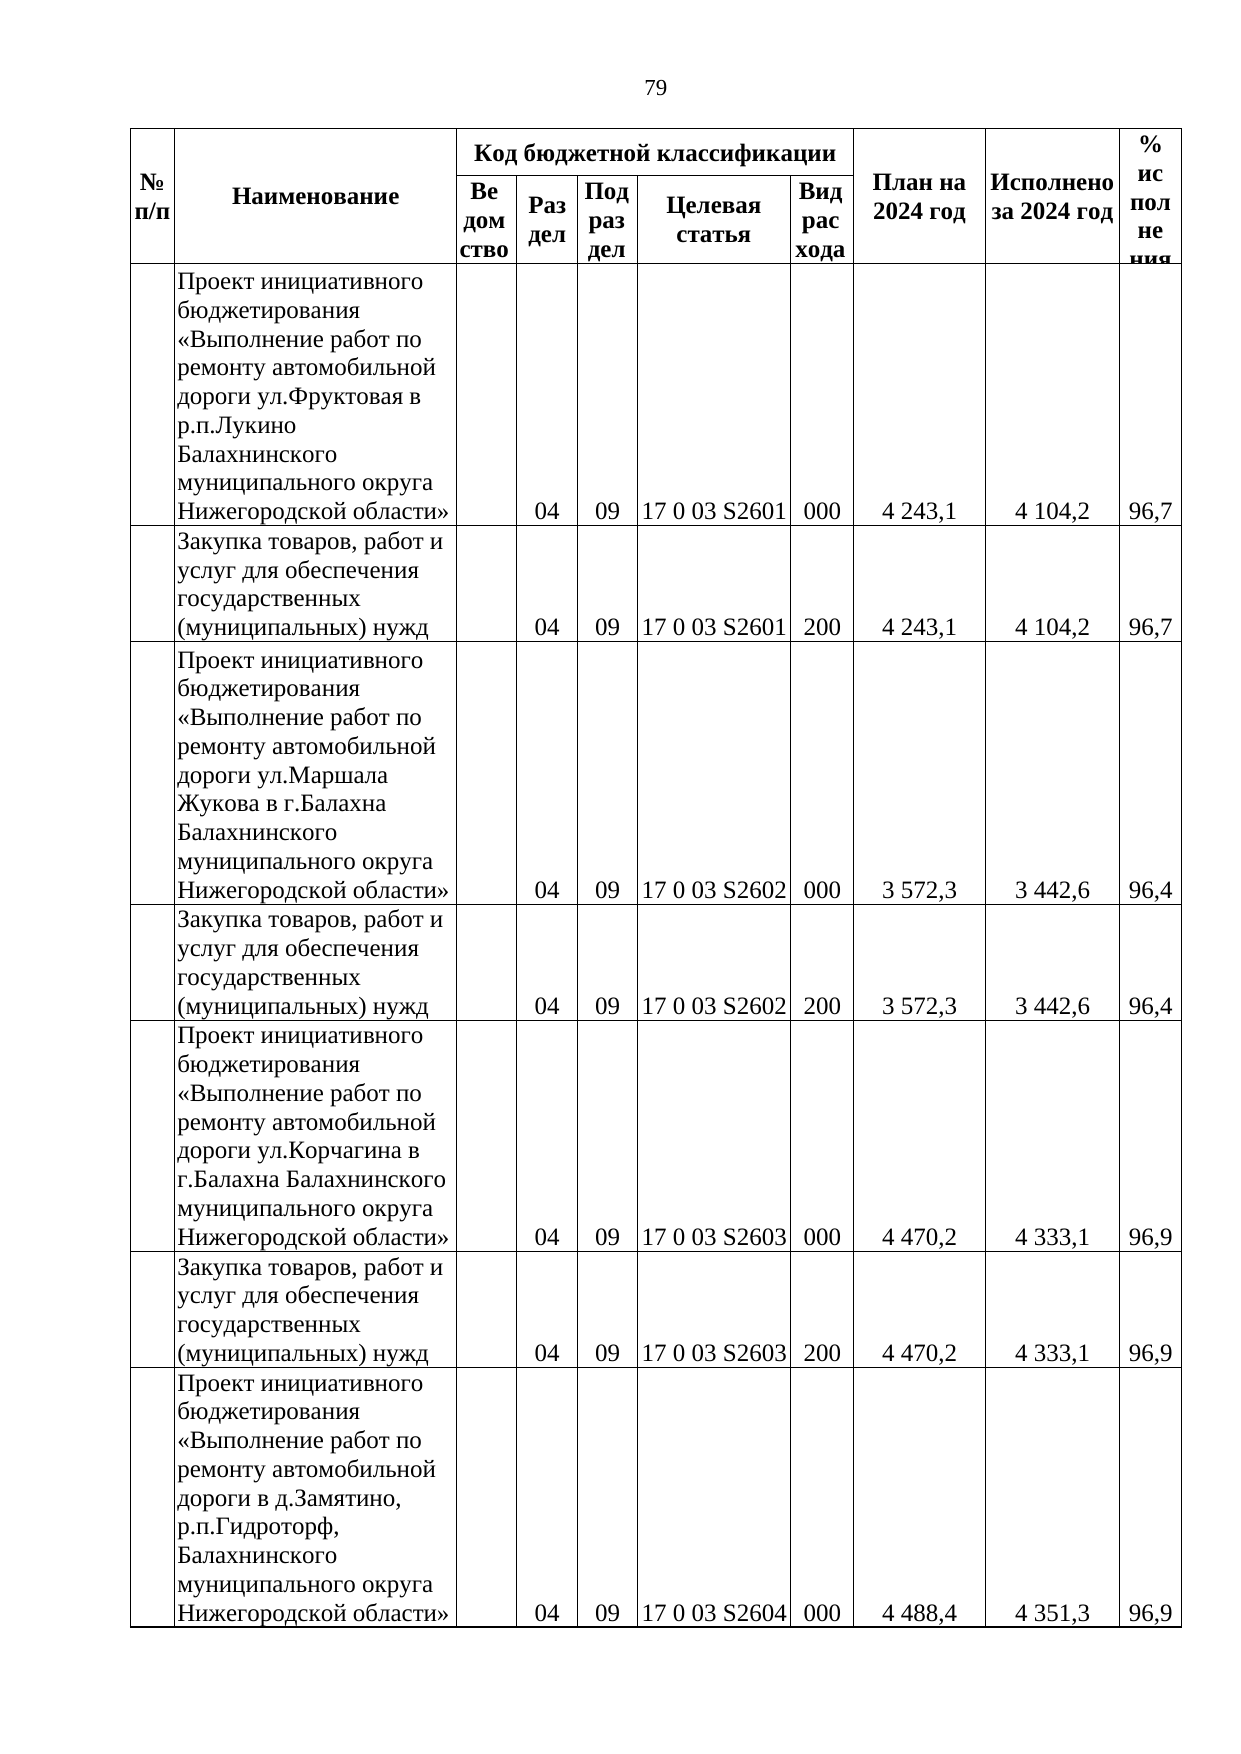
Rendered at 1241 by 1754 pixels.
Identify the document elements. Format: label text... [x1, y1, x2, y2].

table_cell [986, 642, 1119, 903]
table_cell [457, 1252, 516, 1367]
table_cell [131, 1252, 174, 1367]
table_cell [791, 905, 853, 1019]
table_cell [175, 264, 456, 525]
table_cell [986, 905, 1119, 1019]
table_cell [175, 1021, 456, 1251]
table_cell Ве дом ство [457, 176, 516, 262]
table_cell Целевая статья [638, 176, 790, 262]
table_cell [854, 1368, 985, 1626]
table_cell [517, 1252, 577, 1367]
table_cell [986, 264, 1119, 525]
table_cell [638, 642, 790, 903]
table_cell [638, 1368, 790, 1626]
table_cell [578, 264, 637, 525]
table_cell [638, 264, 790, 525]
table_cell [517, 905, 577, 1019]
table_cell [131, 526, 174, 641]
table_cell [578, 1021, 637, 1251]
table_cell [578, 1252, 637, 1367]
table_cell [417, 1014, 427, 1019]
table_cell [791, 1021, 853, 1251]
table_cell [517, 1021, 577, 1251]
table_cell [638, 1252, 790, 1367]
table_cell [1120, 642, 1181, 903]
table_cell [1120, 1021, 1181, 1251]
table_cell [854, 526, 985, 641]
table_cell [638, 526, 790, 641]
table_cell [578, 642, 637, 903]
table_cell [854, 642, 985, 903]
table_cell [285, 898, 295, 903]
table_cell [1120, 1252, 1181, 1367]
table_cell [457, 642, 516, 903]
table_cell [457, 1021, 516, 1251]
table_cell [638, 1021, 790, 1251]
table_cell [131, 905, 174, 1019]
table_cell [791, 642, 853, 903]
table_header Исполнено за 2024 год [986, 129, 1119, 262]
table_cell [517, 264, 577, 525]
table_header Код бюджетной классификации [457, 129, 853, 175]
table_header Наименование [175, 129, 456, 262]
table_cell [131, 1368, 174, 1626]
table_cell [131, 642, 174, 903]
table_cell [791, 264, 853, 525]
table_cell Под раз дел [578, 176, 637, 262]
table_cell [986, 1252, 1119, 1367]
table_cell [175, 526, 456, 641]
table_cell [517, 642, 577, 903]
table_header % ис пол не ния [1120, 129, 1181, 262]
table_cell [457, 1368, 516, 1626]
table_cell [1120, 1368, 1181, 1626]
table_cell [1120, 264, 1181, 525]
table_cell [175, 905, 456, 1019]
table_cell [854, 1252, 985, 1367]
table_header № п/п [131, 129, 174, 262]
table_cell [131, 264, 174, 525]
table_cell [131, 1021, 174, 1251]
table_cell Раз дел [517, 176, 577, 262]
table_cell Вид рас хода [791, 176, 853, 262]
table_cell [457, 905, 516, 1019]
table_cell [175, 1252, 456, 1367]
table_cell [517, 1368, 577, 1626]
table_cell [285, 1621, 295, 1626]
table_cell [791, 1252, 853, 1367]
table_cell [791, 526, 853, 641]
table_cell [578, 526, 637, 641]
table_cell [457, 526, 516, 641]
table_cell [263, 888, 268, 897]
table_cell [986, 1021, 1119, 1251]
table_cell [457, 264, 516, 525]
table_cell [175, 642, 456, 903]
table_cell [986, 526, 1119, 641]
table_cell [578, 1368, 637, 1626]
table_header План на 2024 год [854, 129, 985, 262]
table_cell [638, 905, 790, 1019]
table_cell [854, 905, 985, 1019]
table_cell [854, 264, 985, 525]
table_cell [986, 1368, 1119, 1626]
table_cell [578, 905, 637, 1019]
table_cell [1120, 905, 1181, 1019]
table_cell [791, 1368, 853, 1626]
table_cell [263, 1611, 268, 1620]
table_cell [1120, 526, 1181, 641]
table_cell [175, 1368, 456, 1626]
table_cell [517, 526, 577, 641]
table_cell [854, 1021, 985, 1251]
